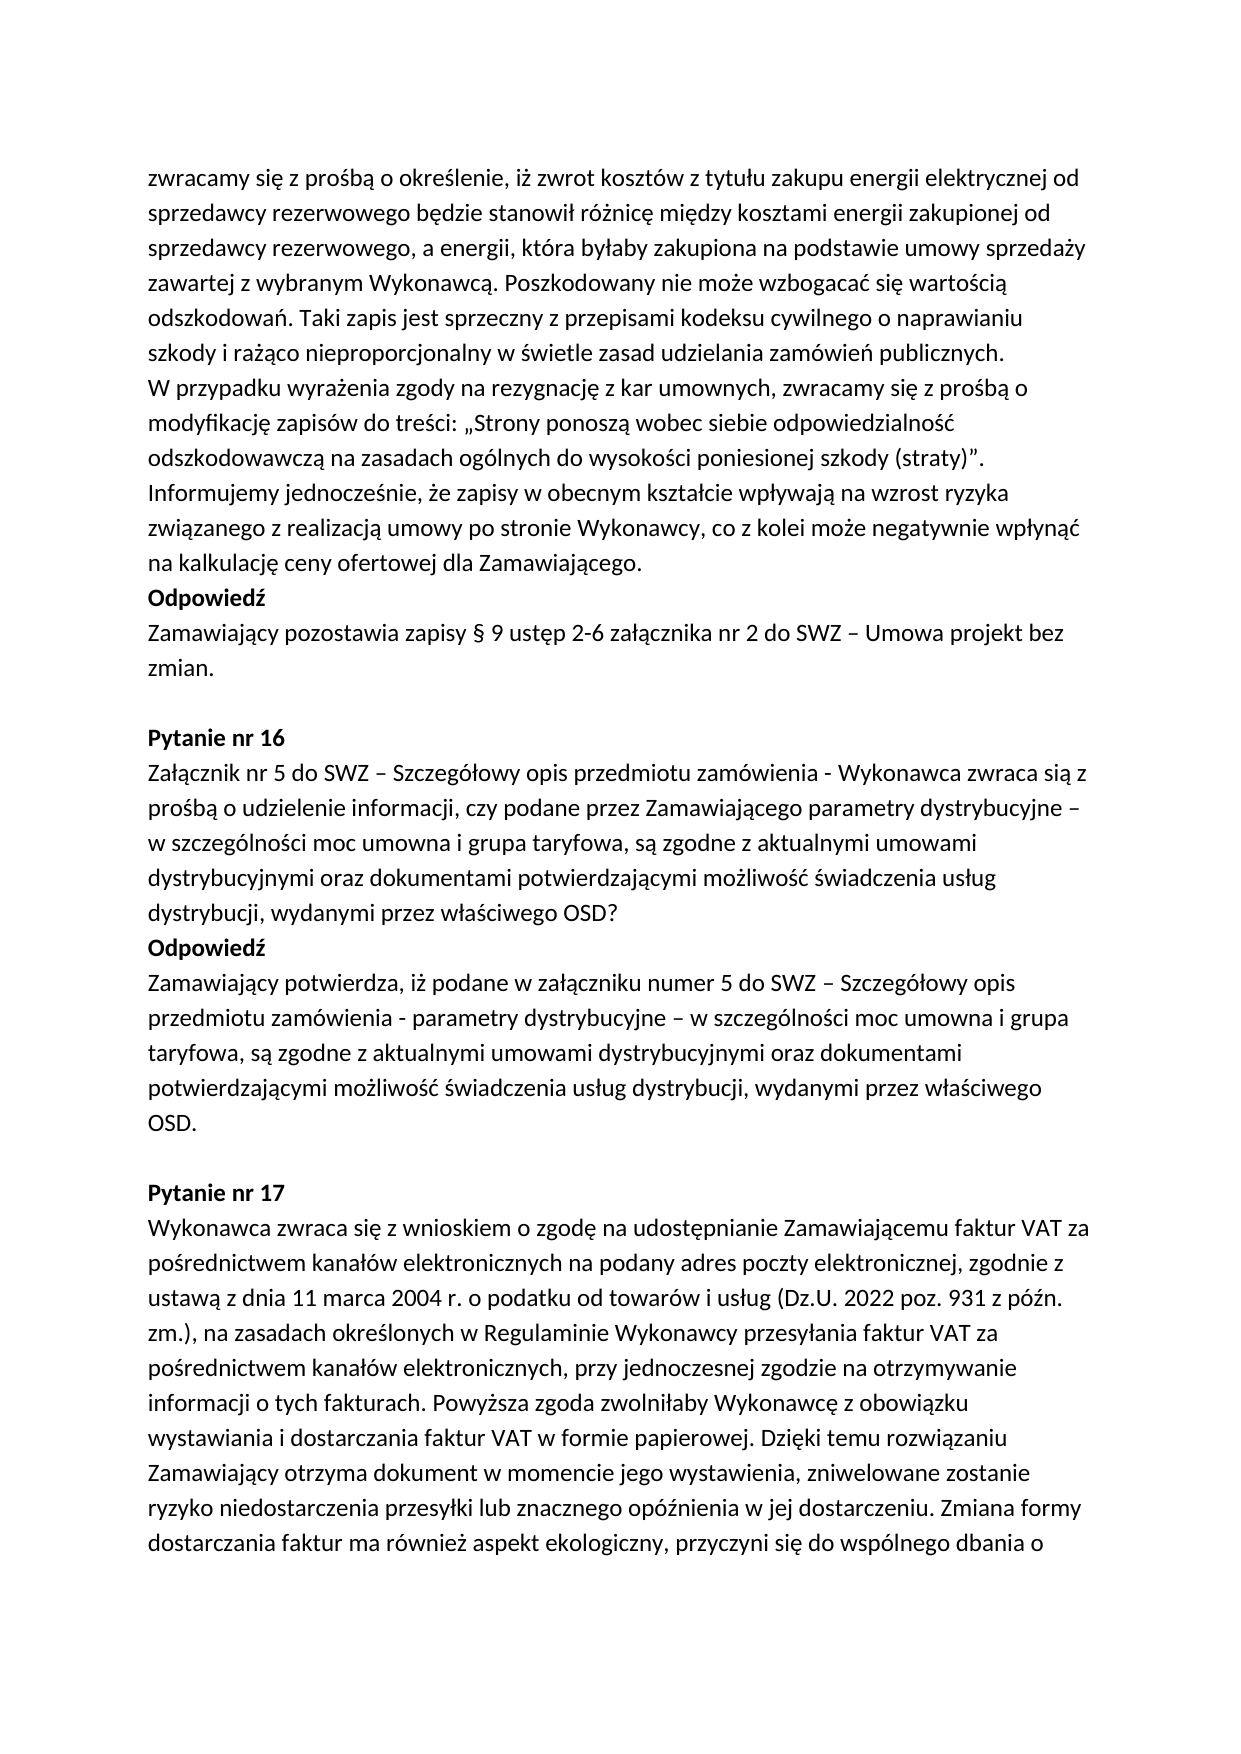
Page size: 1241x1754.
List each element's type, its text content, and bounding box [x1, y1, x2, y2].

text Pytanie nr 17 [148, 1177, 1093, 1208]
text Odpowiedź [148, 582, 1093, 613]
text W przypadku wyrażenia zgody na rezygnację z kar umownych, zwracamy się z prośbą o modyfikację zapisów do treści: „Strony ponoszą wobec siebie odpowiedzialność odszkodowawczą na zasadach ogólnych do wysokości poniesionej szkody (straty)”. Informujemy jednocześnie, że zapisy w obecnym kształcie wpływają na wzrost ryzyka związanego z realizacją umowy po stronie Wykonawcy, co z kolei może negatywnie wpłynąć na kalkulację ceny ofertowej dla Zamawiającego. [148, 372, 1093, 578]
text Zamawiający potwierdza, iż podane w załączniku numer 5 do SWZ – Szczegółowy opis przedmiotu zamówienia - parametry dystrybucyjne – w szczególności moc umowna i grupa taryfowa, są zgodne z aktualnymi umowami dystrybucyjnymi oraz dokumentami potwierdzającymi możliwość świadczenia usług dystrybucji, wydanymi przez właściwego OSD. [148, 967, 1093, 1138]
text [148, 1212, 1093, 1558]
text Załącznik nr 5 do SWZ – Szczegółowy opis przedmiotu zamówienia - Wykonawca zwraca sią z prośbą o udzielenie informacji, czy podane przez Zamawiającego parametry dystrybucyjne – w szczególności moc umowna i grupa taryfowa, są zgodne z aktualnymi umowami dystrybucyjnymi oraz dokumentami potwierdzającymi możliwość świadczenia usług dystrybucji, wydanymi przez właściwego OSD? [148, 757, 1093, 928]
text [148, 162, 1093, 368]
text Odpowiedź [148, 932, 1093, 963]
text Zamawiający pozostawia zapisy § 9 ustęp 2-6 załącznika nr 2 do SWZ – Umowa projekt bez zmian. [148, 617, 1093, 683]
text Pytanie nr 16 [148, 722, 1093, 753]
